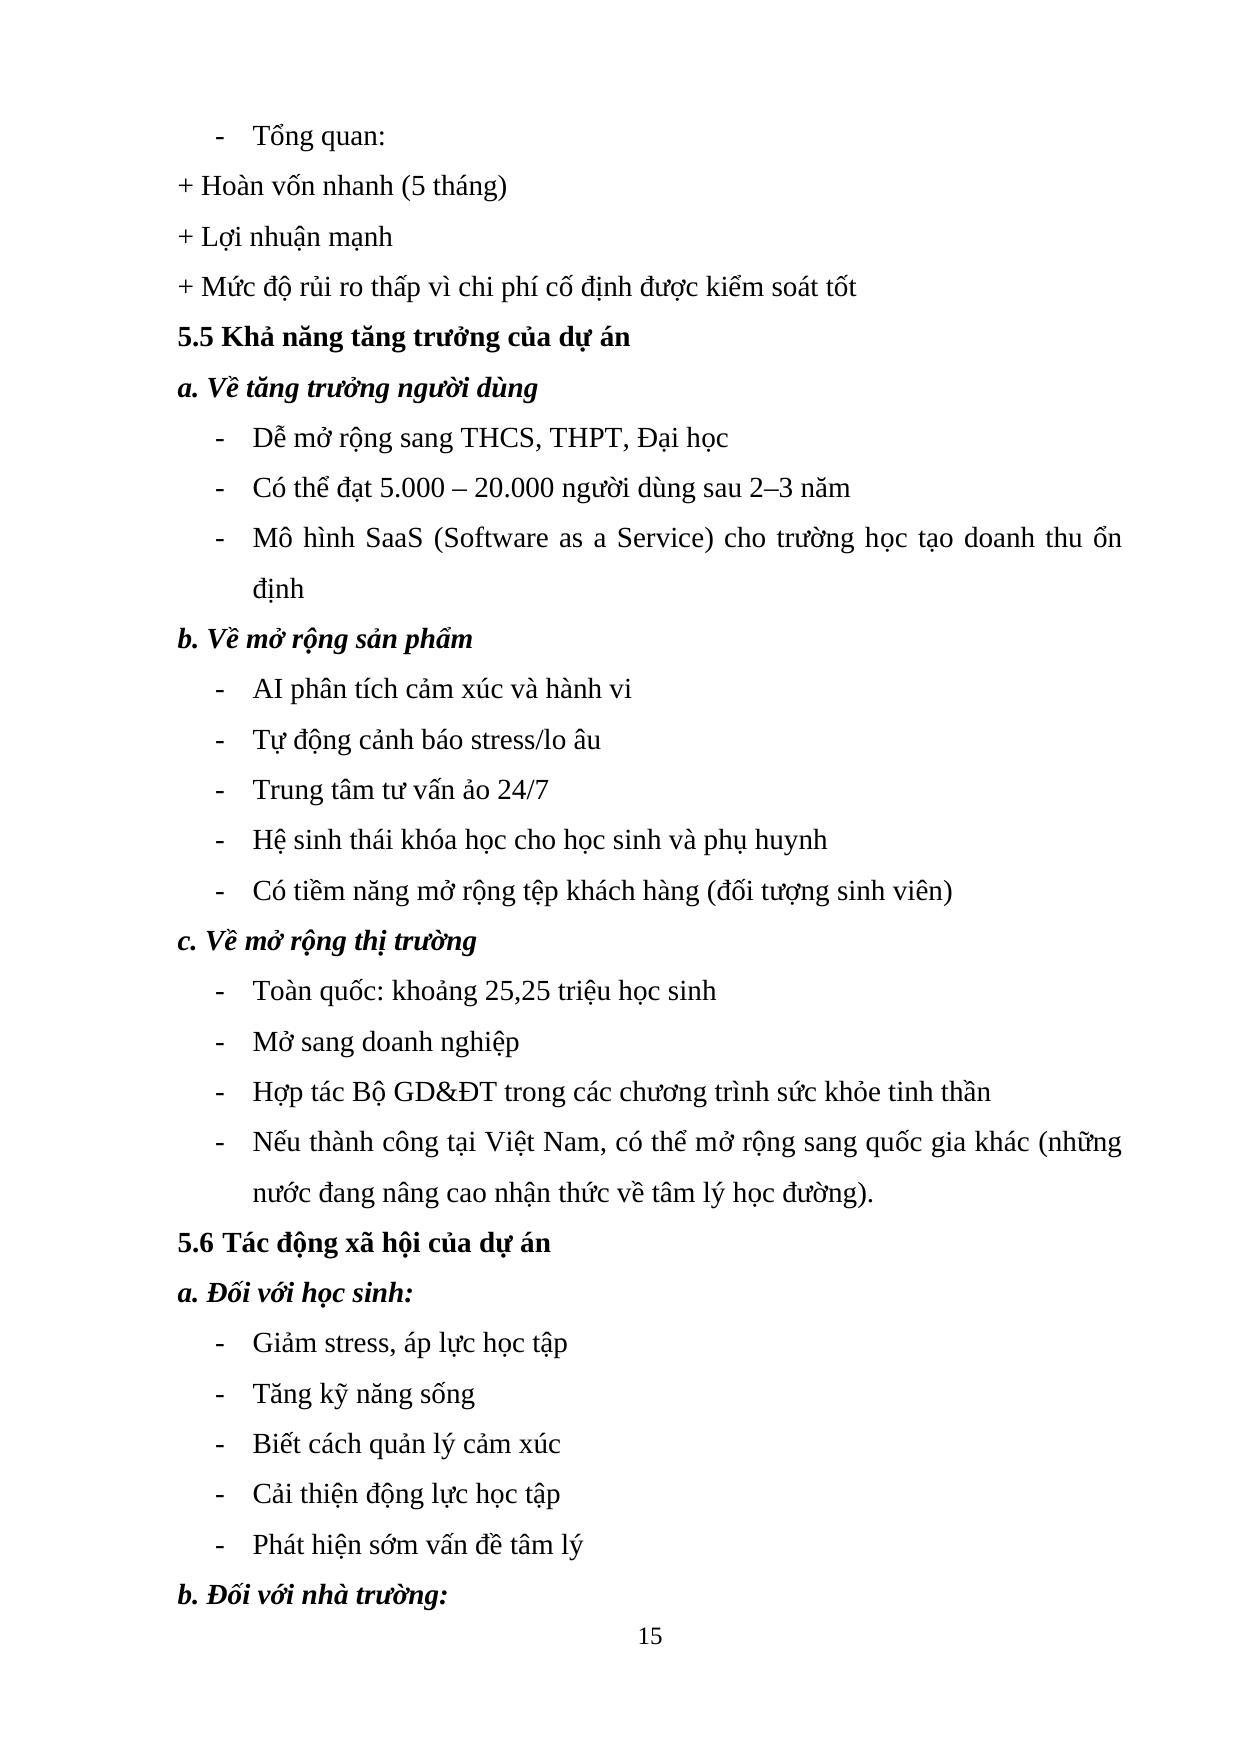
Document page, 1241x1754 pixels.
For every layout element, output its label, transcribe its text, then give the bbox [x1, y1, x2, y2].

list Mở sang doanh nghiệp [215, 1024, 1122, 1057]
text b. Về mở rộng sản phẩm [177, 621, 1122, 655]
text 5.5 Khả năng tăng trưởng của dự án [177, 319, 1122, 353]
list Phát hiện sớm vấn đề tâm lý [215, 1527, 1122, 1560]
list Tự động cảnh báo stress/lo âu [215, 722, 1122, 755]
list Tác động xã hội của dự án [177, 1225, 1122, 1258]
list Hợp tác Bộ GD&ĐT trong các chương trình sức khỏe tinh thần [215, 1074, 1122, 1108]
list Biết cách quản lý cảm xúc [215, 1426, 1122, 1460]
list Trung tâm tư vấn ảo 24/7 [215, 772, 1122, 806]
list Mô hình SaaS (Software as a Service) cho trường học tạo doanh thu ổn định [215, 521, 1122, 604]
list Cải thiện động lực học tập [215, 1477, 1122, 1510]
list Toàn quốc: khoảng 25,25 triệu học sinh [215, 973, 1122, 1007]
list AI phân tích cảm xúc và hành vi [215, 672, 1122, 705]
text b. Đối với nhà trường: [177, 1577, 1122, 1611]
list Dễ mở rộng sang THCS, THPT, Đại học [215, 420, 1122, 453]
text a. Về tăng trưởng người dùng [177, 370, 1122, 403]
list Có thể đạt 5.000 – 20.000 người dùng sau 2–3 năm [215, 470, 1122, 504]
list Hệ sinh thái khóa học cho học sinh và phụ huynh [215, 822, 1122, 856]
list Tăng kỹ năng sống [215, 1376, 1122, 1409]
text + Mức độ rủi ro thấp vì chi phí cố định được kiểm soát tốt [177, 269, 1122, 303]
list Giảm stress, áp lực học tập [215, 1326, 1122, 1359]
text a. Đối với học sinh: [177, 1275, 1122, 1309]
text + Lợi nhuận mạnh [177, 219, 1122, 252]
list Tổng quan: [215, 118, 1122, 152]
text + Hoàn vốn nhanh (5 tháng) [177, 168, 1122, 202]
list Có tiềm năng mở rộng tệp khách hàng (đối tượng sinh viên) [215, 873, 1122, 906]
text c. Về mở rộng thị trường [177, 923, 1122, 957]
list Nếu thành công tại Việt Nam, có thể mở rộng sang quốc gia khác (những nước đang nâng cao nhận thức về tâm lý học đường). [215, 1124, 1122, 1208]
